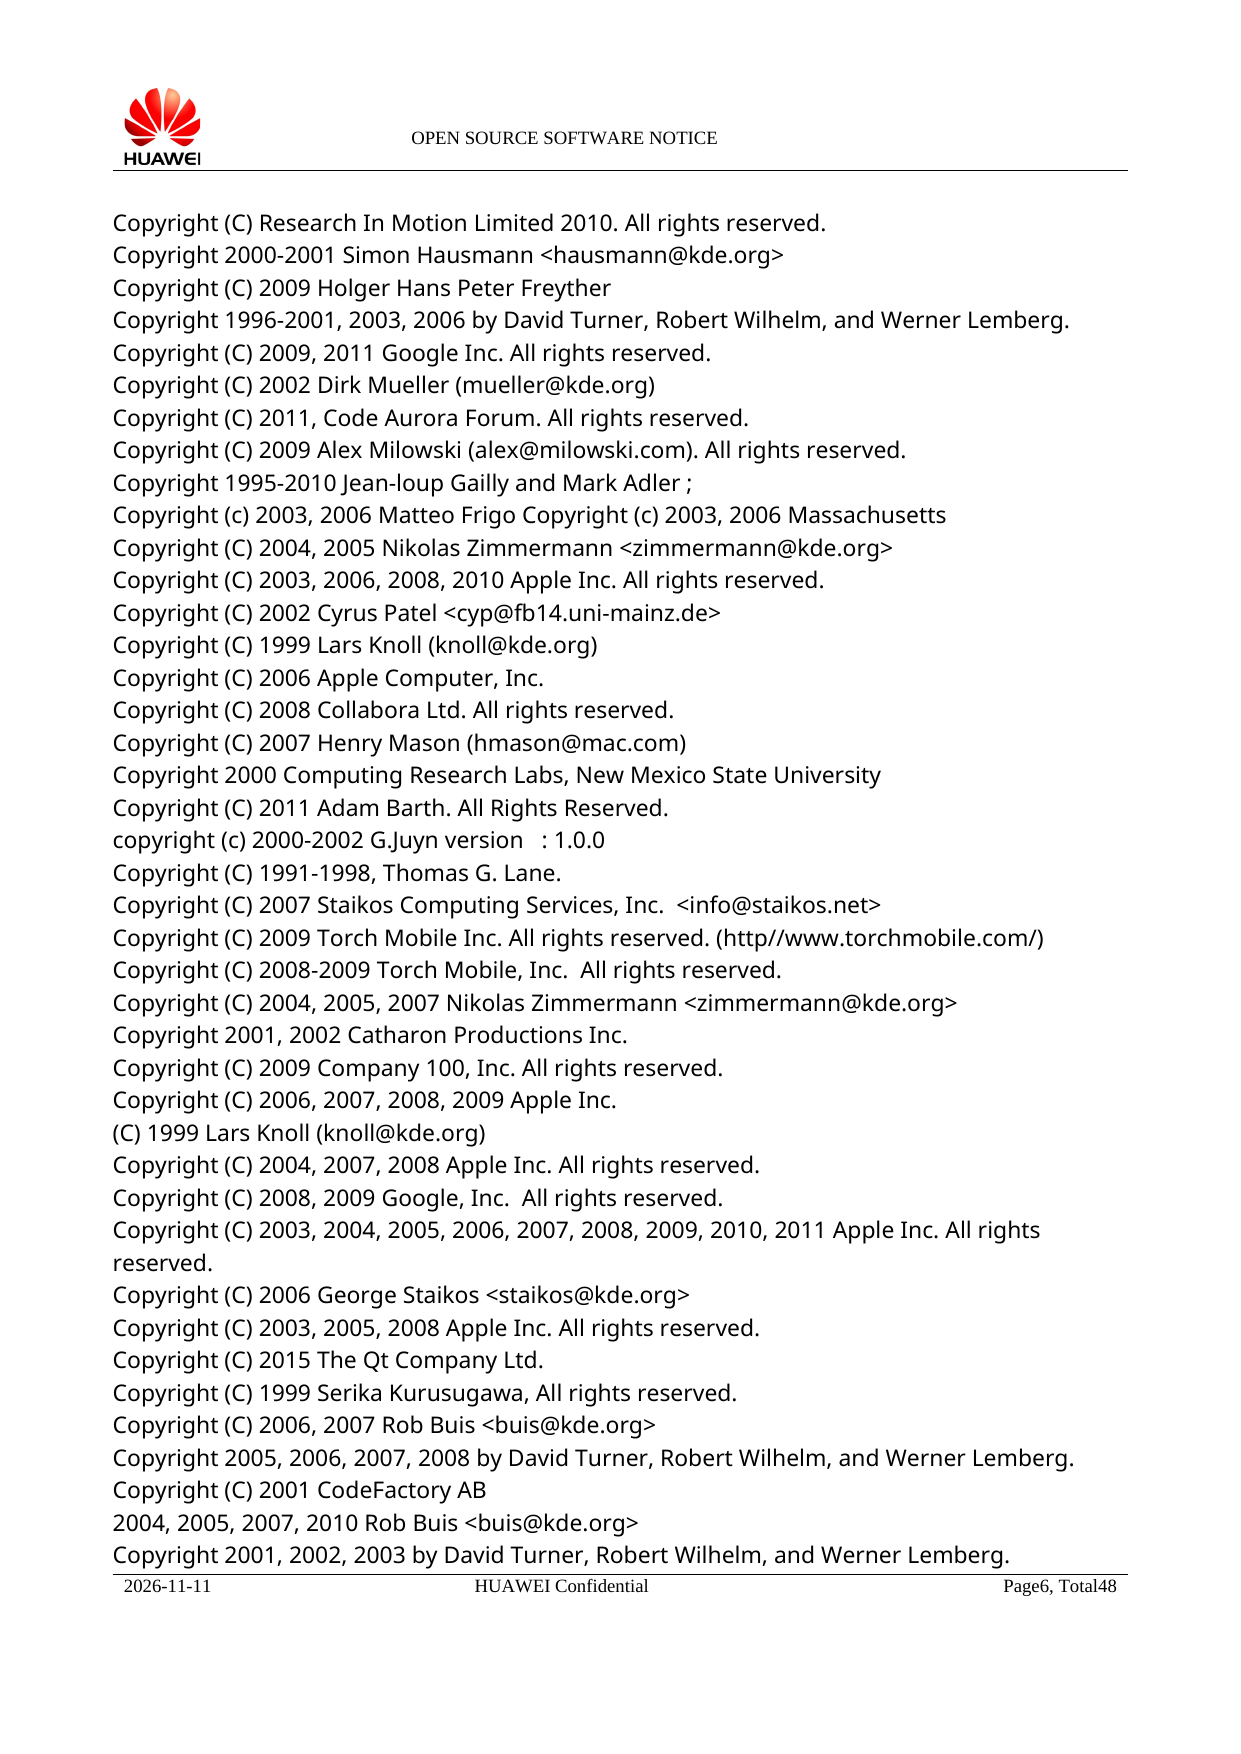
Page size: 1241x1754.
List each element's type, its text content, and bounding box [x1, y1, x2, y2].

picture [124, 88, 201, 165]
